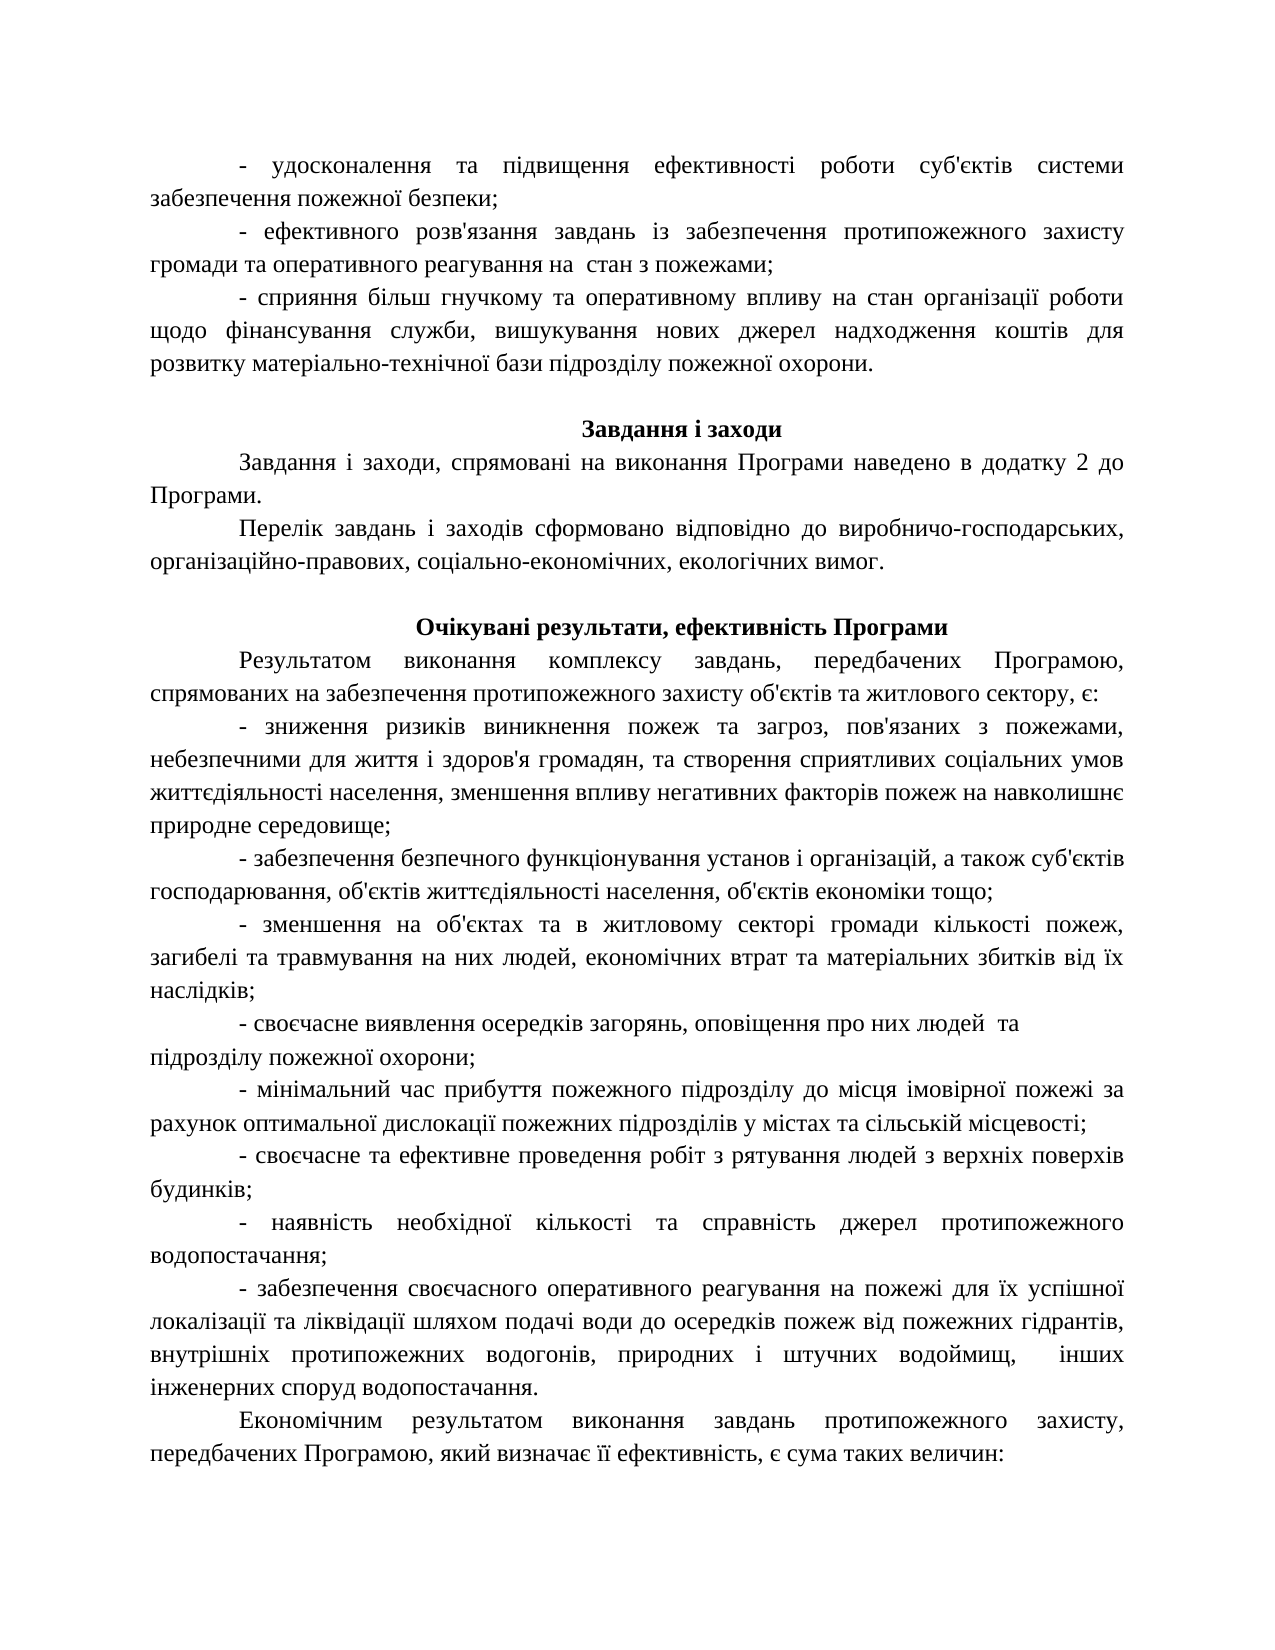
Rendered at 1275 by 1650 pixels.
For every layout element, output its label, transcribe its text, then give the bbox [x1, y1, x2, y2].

text - удосконалення та підвищення ефективності роботи суб'єктів системи забезпечення пожежної безпеки; [150, 150, 1125, 212]
text - зниження ризиків виникнення пожеж та загроз, пов'язаних з пожежами, небезпечними для життя і здоров'я громадян, та створення сприятливих соціальних умов життєдіяльності населення, зменшення впливу негативних факторів пожеж на навколишнє природне середовище; [150, 711, 1125, 839]
text Економічним результатом виконання завдань протипожежного захисту, передбачених Програмою, який визначає її ефективність, є сума таких величин: [150, 1405, 1125, 1467]
text Завдання і заходи, спрямовані на виконання Програми наведено в додатку 2 до Програми. [150, 447, 1125, 509]
text Очікувані результати, ефективність Програми [150, 612, 1125, 641]
text Перелік завдань і заходів сформовано відповідно до виробничо-господарських, організаційно-правових, соціально-економічних, екологічних вимог. [150, 513, 1125, 575]
text - забезпечення безпечного функціонування установ і організацій, а також суб'єктів господарювання, об'єктів життєдіяльності населення, об'єктів економіки тощо; [150, 843, 1125, 905]
text Результатом виконання комплексу завдань, передбачених Програмою, спрямованих на забезпечення протипожежного захисту об'єктів та житлового сектору, є: [150, 645, 1125, 707]
text - своєчасне виявлення осередків загорянь, оповіщення про них людей та підрозділу пожежної охорони; [150, 1008, 1125, 1070]
text - наявність необхідної кількості та справність джерел протипожежного водопостачання; [150, 1207, 1125, 1268]
text - зменшення на об'єктах та в житловому секторі громади кількості пожеж, загибелі та травмування на них людей, економічних втрат та матеріальних збитків від їх наслідків; [150, 909, 1125, 1004]
text - ефективного розв'язання завдань із забезпечення протипожежного захисту громади та оперативного реагування на стан з пожежами; [150, 216, 1125, 278]
text - забезпечення своєчасного оперативного реагування на пожежі для їх успішної локалізації та ліквідації шляхом подачі води до осередків пожеж від пожежних гідрантів, внутрішніх протипожежних водогонів, природних і штучних водоймищ, інших інженерних споруд водопостачання. [150, 1273, 1125, 1401]
text - мінімальний час прибуття пожежного підрозділу до місця імовірної пожежі за рахунок оптимальної дислокації пожежних підрозділів у містах та сільській місцевості; [150, 1074, 1125, 1136]
text - сприяння більш гнучкому та оперативному впливу на стан організації роботи щодо фінансування служби, вишукування нових джерел надходження коштів для розвитку матеріально-технічної бази підрозділу пожежної охорони. [150, 282, 1125, 377]
text - своєчасне та ефективне проведення робіт з рятування людей з верхніх поверхів будинків; [150, 1141, 1125, 1202]
text Завдання і заходи [150, 414, 1125, 443]
